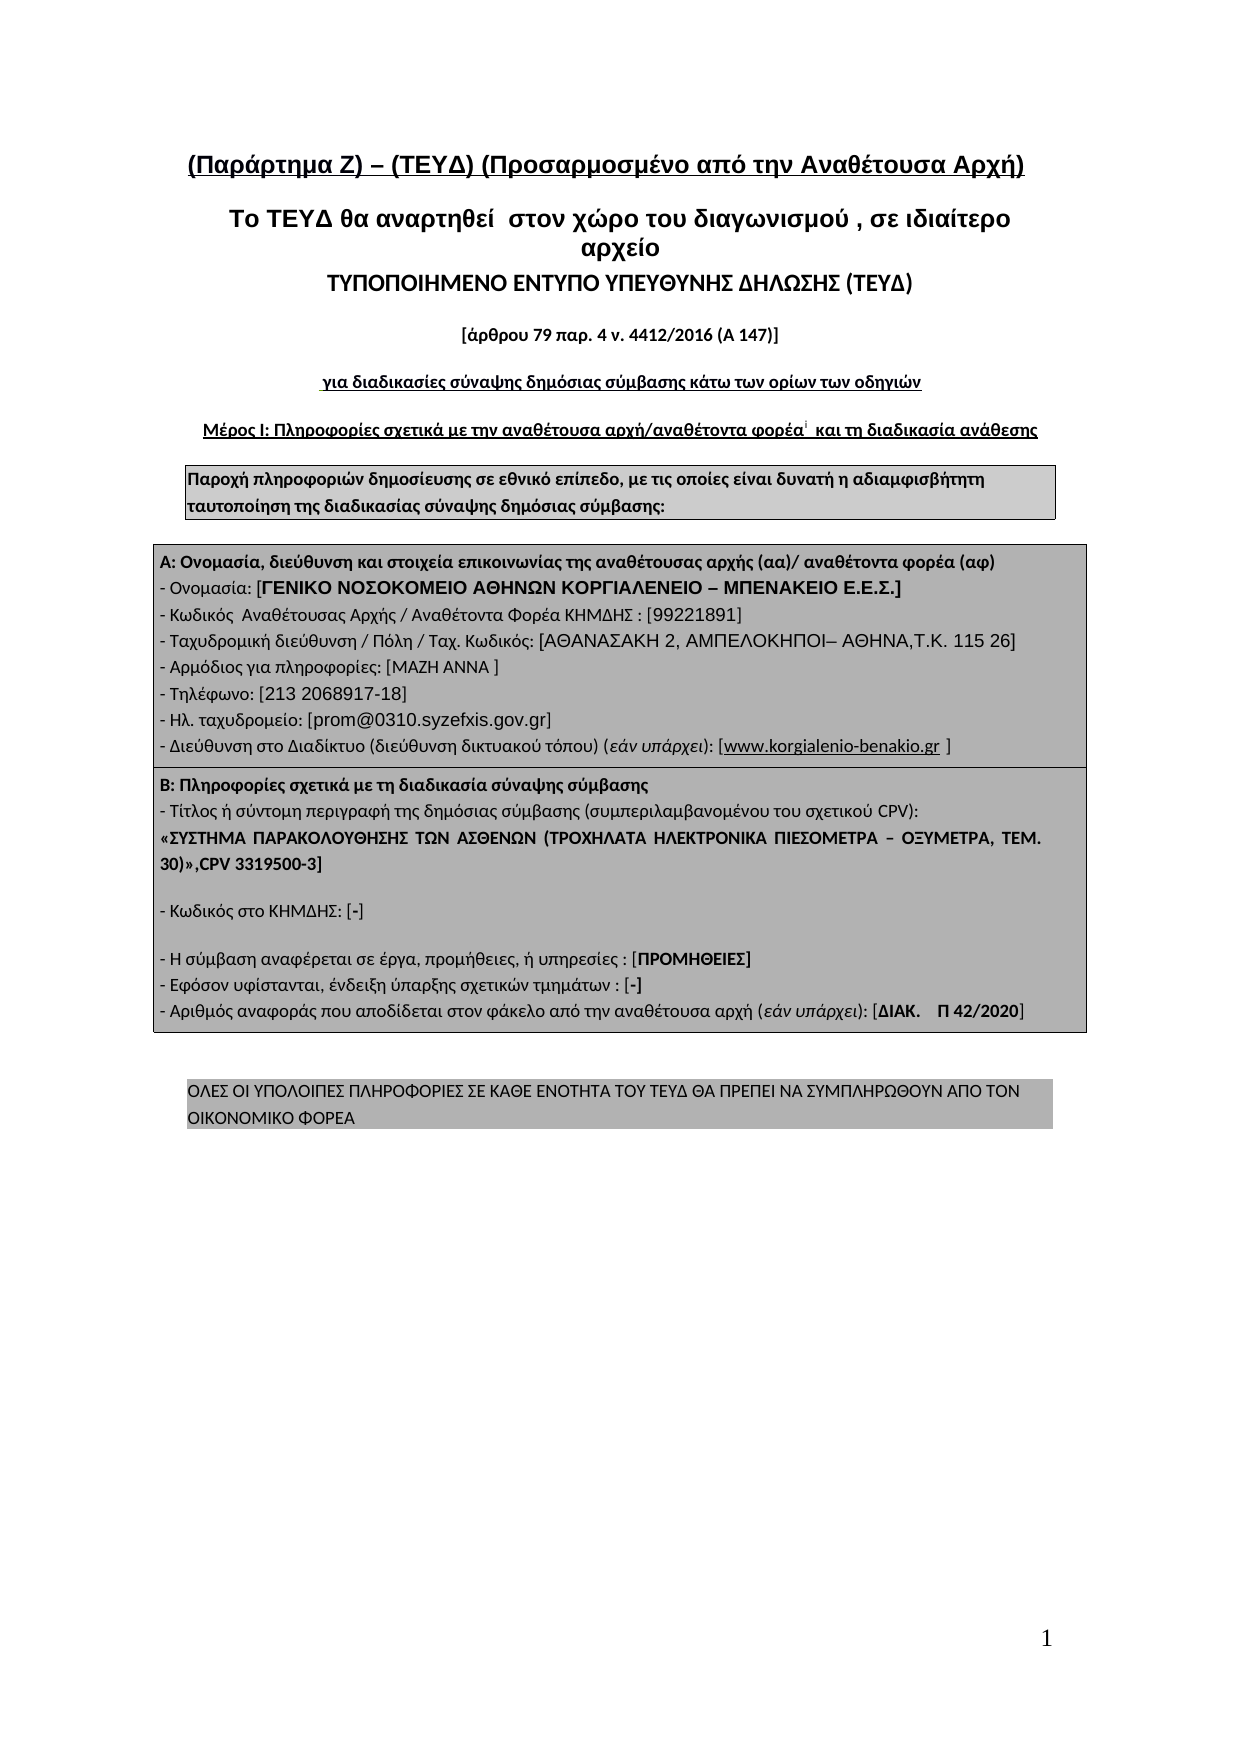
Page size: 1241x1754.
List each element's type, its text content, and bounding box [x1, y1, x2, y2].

text Το ΤΕΥΔ θα αναρτηθεί στον χώρο του διαγωνισμού , σε ιδιαίτερο αρχείο [187, 204, 1053, 261]
text ΟΛΕΣ ΟΙ ΥΠΟΛΟΙΠΕΣ ΠΛΗΡΟΦΟΡΙΕΣ ΣΕ ΚΑΘΕ ΕΝΟΤΗΤΑ ΤΟΥ ΤΕΥΔ ΘΑ ΠΡΕΠΕΙ ΝΑ ΣΥΜΠΛΗΡΩΘΟΥΝ ΑΠΟ ΤΟΝ ΟΙΚΟΝΟΜΙΚΟ ΦΟΡΕΑ [187, 1079, 1053, 1129]
text [άρθρου 79 παρ. 4 ν. 4412/2016 (Α 147)] [187, 323, 1053, 346]
table_cell Β: Πληροφορίες σχετικά με τη διαδικασία σύναψης σύμβασης - Τίτλος ή σύντομη περιγραφή της δημόσιας σύμβασης (συμπεριλαμβανομένου του σχετικού CPV): «ΣΥΣΤΗΜΑ ΠΑΡΑΚΟΛΟΥΘΗΣΗΣ ΤΩΝ ΑΣΘΕΝΩΝ (ΤΡΟΧΗΛΑΤΑ ΗΛΕΚΤΡΟΝΙΚΑ ΠΙΕΣΟΜΕΤΡΑ – ΟΞΥΜΕΤΡΑ, ΤΕΜ. 30)»,CPV 3319500-3] - Κωδικός στο ΚΗΜΔΗΣ: [-] - Η σύμβαση αναφέρεται σε έργα, προμήθειες, ή υπηρεσίες : [ΠΡΟΜΗΘΕΙΕΣ] - Εφόσον υφίστανται, ένδειξη ύπαρξης σχετικών τμημάτων : [-] - Αριθμός αναφοράς που αποδίδεται στον φάκελο από την αναθέτουσα αρχή (εάν υπάρχει): [ΔΙΑΚ. Π 42/2020] [154, 768, 1086, 1032]
table_header Α: Ονομασία, διεύθυνση και στοιχεία επικοινωνίας της αναθέτουσας αρχής (αα)/ αναθέτοντα φορέα (αφ) - Ονομασία: [ΓΕΝΙΚΟ ΝΟΣΟΚΟΜΕΙΟ ΑΘΗΝΩΝ ΚΟΡΓΙΑΛΕΝΕΙΟ – ΜΠΕΝΑΚΕΙΟ Ε.Ε.Σ.] - Κωδικός Αναθέτουσας Αρχής / Αναθέτοντα Φορέα ΚΗΜΔΗΣ : [99221891] - Ταχυδρομική διεύθυνση / Πόλη / Ταχ. Κωδικός: [ΑΘΑΝΑΣΑΚΗ 2, ΑΜΠΕΛΟΚΗΠΟΙ– ΑΘΗΝΑ,Τ.Κ. 115 26] - Αρμόδιος για πληροφορίες: [ΜΑΖΗ ΑΝΝΑ ] - Τηλέφωνο: [213 2068917-18] - Ηλ. ταχυδρομείο: [prom@0310.syzefxis.gov.gr] - Διεύθυνση στο Διαδίκτυο (διεύθυνση δικτυακού τόπου) (εάν υπάρχει): [www.korgialenio-benakio.gr ] [154, 545, 1086, 767]
text (Παράρτημα Ζ) – (ΤΕΥΔ) (Προσαρμοσμένο από την Αναθέτουσα Αρχή) [187, 150, 1053, 179]
text Μέρος Ι: Πληροφορίες σχετικά με την αναθέτουσα αρχή/αναθέτοντα φορέα και τη διαδικασία ανάθεσης [187, 418, 1053, 441]
text ΤΥΠΟΠΟΙΗΜΕΝΟ ΕΝΤΥΠΟ ΥΠΕΥΘΥΝΗΣ ΔΗΛΩΣΗΣ (TEΥΔ) [187, 268, 1053, 298]
text για διαδικασίες σύναψης δημόσιας σύμβασης κάτω των ορίων των οδηγιών [187, 371, 1053, 393]
text Παροχή πληροφοριών δημοσίευσης σε εθνικό επίπεδο, με τις οποίες είναι δυνατή η αδιαμφισβήτητη ταυτοποίηση της διαδικασίας σύναψης δημόσιας σύμβασης: [186, 466, 1055, 519]
